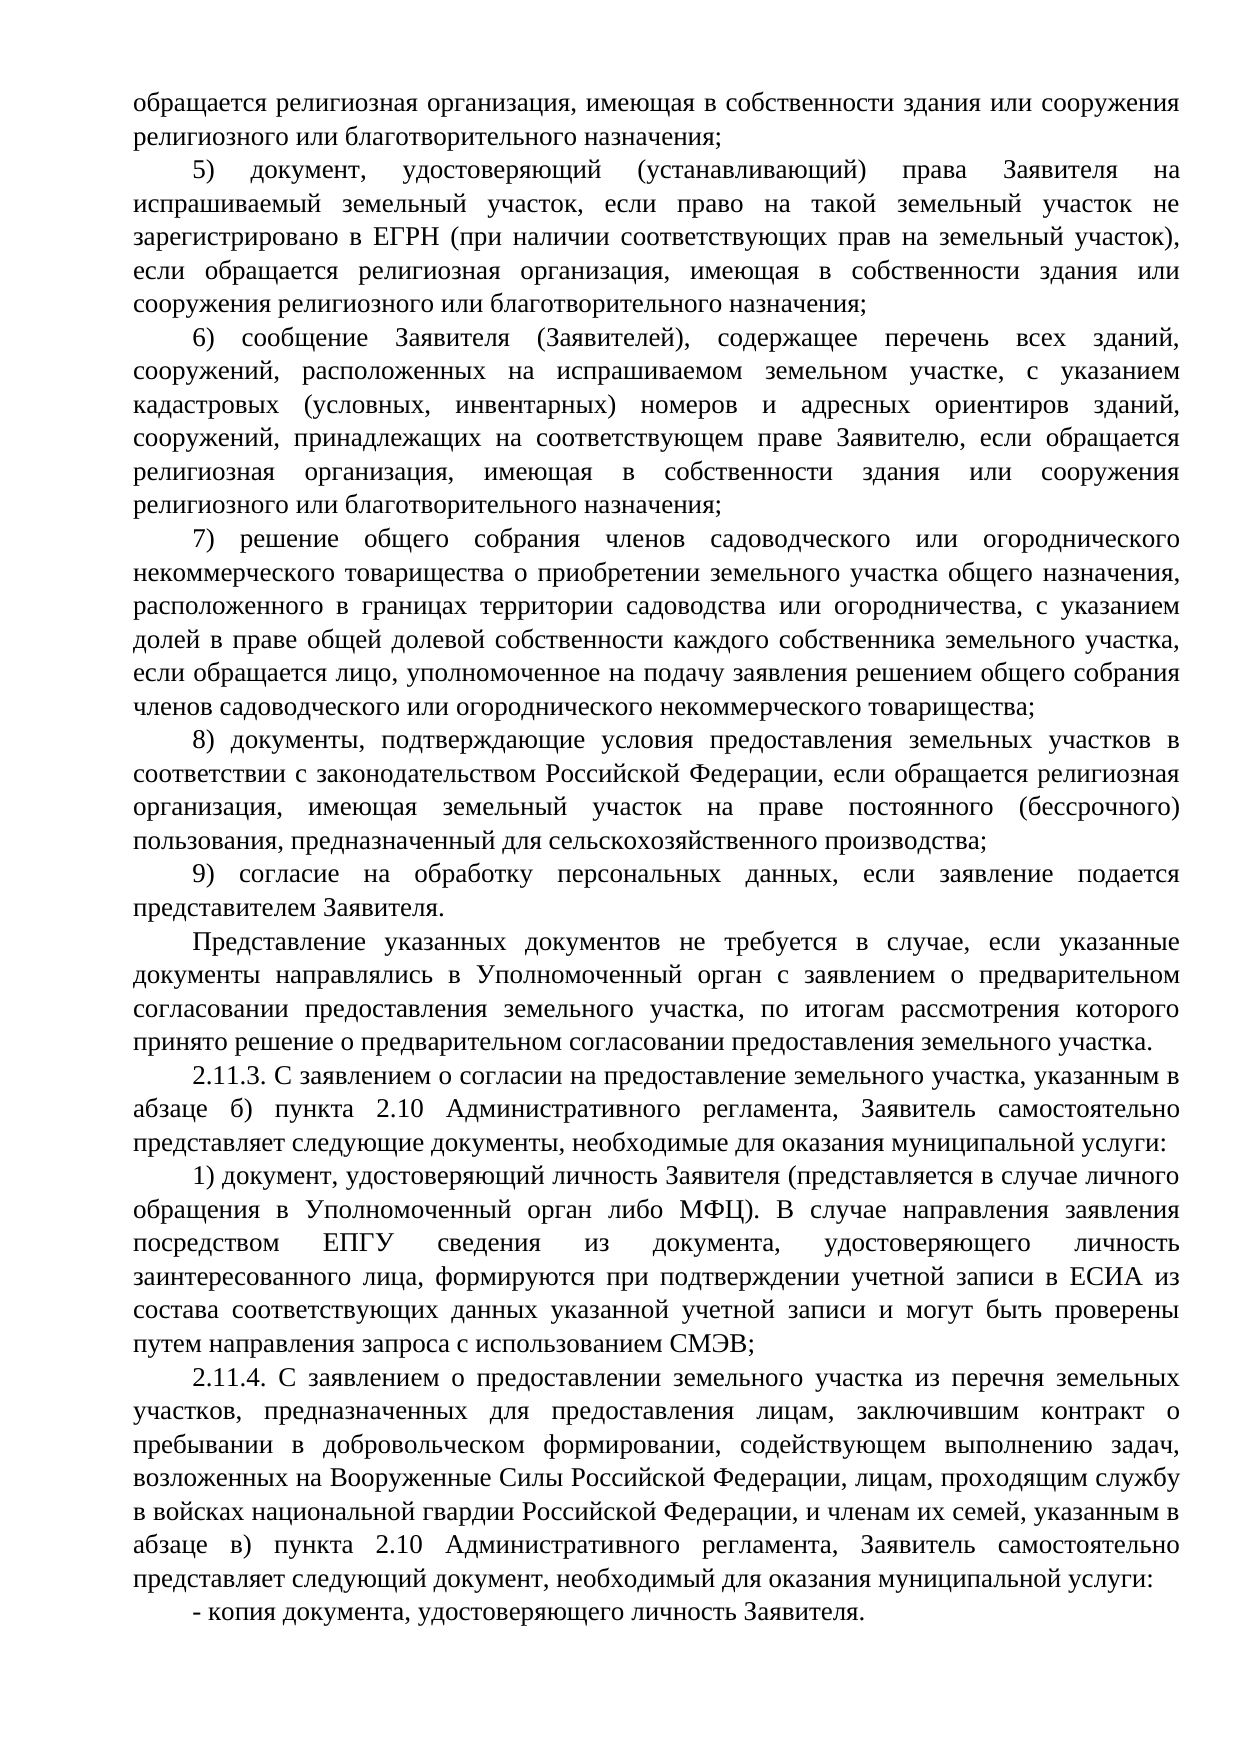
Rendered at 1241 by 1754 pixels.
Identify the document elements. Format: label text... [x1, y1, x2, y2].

text 6) сообщение Заявителя (Заявителей), содержащее перечень всех зданий, сооружений, расположенных на испрашиваемом земельном участке, с указанием кадастровых (условных, инвентарных) номеров и адресных ориентиров зданий, сооружений, принадлежащих на соответствующем праве Заявителю, если обращается религиозная организация, имеющая в собственности здания или сооружения религиозного или благотворительного назначения; [133, 321, 1181, 520]
text 5) документ, удостоверяющий (устанавливающий) права Заявителя на испрашиваемый земельный участок, если право на такой земельный участок не зарегистрировано в ЕГРН (при наличии соответствующих прав на земельный участок), если обращается религиозная организация, имеющая в собственности здания или сооружения религиозного или благотворительного назначения; [133, 153, 1181, 318]
text Представление указанных документов не требуется в случае, если указанные документы направлялись в Уполномоченный орган с заявлением о предварительном согласовании предоставления земельного участка, по итогам рассмотрения которого принято решение о предварительном согласовании предоставления земельного участка. [133, 924, 1181, 1056]
text - копия документа, удостоверяющего личность Заявителя. [133, 1595, 1181, 1627]
text 1) документ, удостоверяющий личность Заявителя (представляется в случае личного обращения в Уполномоченный орган либо МФЦ). В случае направления заявления посредством ЕПГУ сведения из документа, удостоверяющего личность заинтересованного лица, формируются при подтверждении учетной записи в ЕСИА из состава соответствующих данных указанной учетной записи и могут быть проверены путем направления запроса с использованием СМЭВ; [133, 1159, 1181, 1358]
text 8) документы, подтверждающие условия предоставления земельных участков в соответствии с законодательством Российской Федерации, если обращается религиозная организация, имеющая земельный участок на праве постоянного (бессрочного) пользования, предназначенный для сельскохозяйственного производства; [133, 723, 1181, 855]
text 2.11.3. С заявлением о согласии на предоставление земельного участка, указанным в абзаце б) пункта 2.10 Административного регламента, Заявитель самостоятельно представляет следующие документы, необходимые для оказания муниципальной услуги: [133, 1059, 1181, 1157]
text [133, 86, 1181, 151]
text 9) согласие на обработку персональных данных, если заявление подается представителем Заявителя. [133, 857, 1181, 922]
text 7) решение общего собрания членов садоводческого или огороднического некоммерческого товарищества о приобретении земельного участка общего назначения, расположенного в границах территории садоводства или огородничества, с указанием долей в праве общей долевой собственности каждого собственника земельного участка, если обращается лицо, уполномоченное на подачу заявления решением общего собрания членов садоводческого или огороднического некоммерческого товарищества; [133, 522, 1181, 721]
text 2.11.4. С заявлением о предоставлении земельного участка из перечня земельных участков, предназначенных для предоставления лицам, заключившим контракт о пребывании в добровольческом формировании, содействующем выполнению задач, возложенных на Вооруженные Силы Российской Федерации, лицам, проходящим службу в войсках национальной гвардии Российской Федерации, и членам их семей, указанным в абзаце в) пункта 2.10 Административного регламента, Заявитель самостоятельно представляет следующий документ, необходимый для оказания муниципальной услуги: [133, 1361, 1181, 1593]
